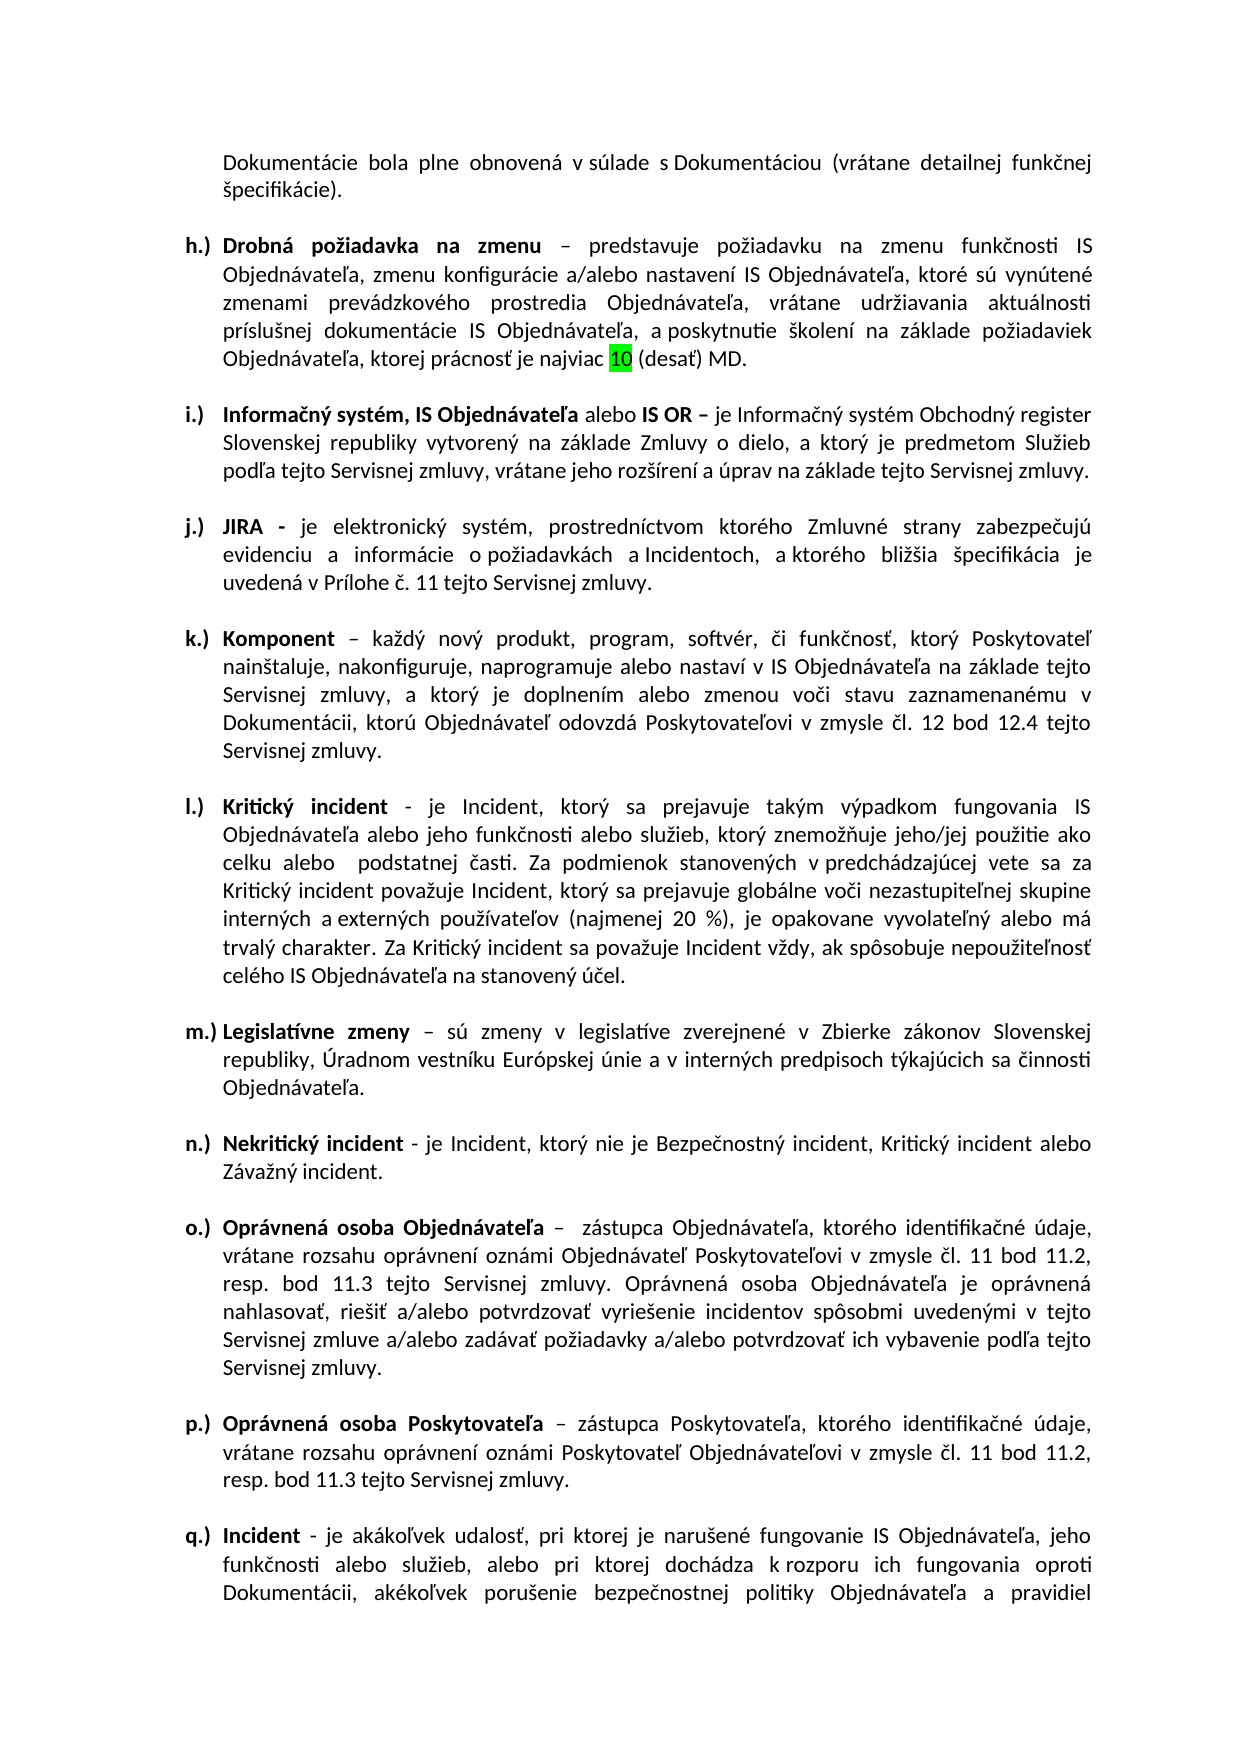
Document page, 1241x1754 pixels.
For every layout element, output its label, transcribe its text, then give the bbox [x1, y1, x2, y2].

list Informačný systém, IS Objednávateľa alebo IS OR – je Informačný systém Obchodný register Slovenskej republiky vytvorený na základe Zmluvy o dielo, a ktorý je predmetom Služieb podľa tejto Servisnej zmluvy, vrátane jeho rozšírení a úprav na základe tejto Servisnej zmluvy. [185, 400, 1093, 484]
list Komponent – každý nový produkt, program, softvér, či funkčnosť, ktorý Poskytovateľ nainštaluje, nakonfiguruje, naprogramuje alebo nastaví v IS Objednávateľa na základe tejto Servisnej zmluvy, a ktorý je doplnením alebo zmenou voči stavu zaznamenanému v Dokumentácii, ktorú Objednávateľ odovzdá Poskytovateľovi v zmysle čl. 12 bod 12.4 tejto Servisnej zmluvy. [185, 624, 1093, 764]
list Legislatívne zmeny – sú zmeny v legislatíve zverejnené v Zbierke zákonov Slovenskej republiky, Úradnom vestníku Európskej únie a v interných predpisoch týkajúcich sa činnosti Objednávateľa. [185, 1017, 1093, 1101]
list JIRA - je elektronický systém, prostredníctvom ktorého Zmluvné strany zabezpečujú evidenciu a informácie o požiadavkách a Incidentoch, a ktorého bližšia špecifikácia je uvedená v Prílohe č. 11 tejto Servisnej zmluvy. [185, 512, 1093, 596]
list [185, 148, 1093, 204]
list Nekritický incident - je Incident, ktorý nie je Bezpečnostný incident, Kritický incident alebo Závažný incident. [185, 1129, 1093, 1185]
list Oprávnená osoba Objednávateľa – zástupca Objednávateľa, ktorého identifikačné údaje, vrátane rozsahu oprávnení oznámi Objednávateľ Poskytovateľovi v zmysle čl. 11 bod 11.2, resp. bod 11.3 tejto Servisnej zmluvy. Oprávnená osoba Objednávateľa je oprávnená nahlasovať, riešiť a/alebo potvrdzovať vyriešenie incidentov spôsobmi uvedenými v tejto Servisnej zmluve a/alebo zadávať požiadavky a/alebo potvrdzovať ich vybavenie podľa tejto Servisnej zmluvy. [185, 1213, 1093, 1382]
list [185, 1522, 1093, 1606]
list Oprávnená osoba Poskytovateľa – zástupca Poskytovateľa, ktorého identifikačné údaje, vrátane rozsahu oprávnení oznámi Poskytovateľ Objednávateľovi v zmysle čl. 11 bod 11.2, resp. bod 11.3 tejto Servisnej zmluvy. [185, 1409, 1093, 1494]
list Drobná požiadavka na zmenu – predstavuje požiadavku na zmenu funkčnosti IS Objednávateľa, zmenu konfigurácie a/alebo nastavení IS Objednávateľa, ktoré sú vynútené zmenami prevádzkového prostredia Objednávateľa, vrátane udržiavania aktuálnosti príslušnej dokumentácie IS Objednávateľa, a poskytnutie školení na základe požiadaviek Objednávateľa, ktorej prácnosť je najviac 10 (desať) MD. [185, 232, 1093, 372]
list Kritický incident - je Incident, ktorý sa prejavuje takým výpadkom fungovania IS Objednávateľa alebo jeho funkčnosti alebo služieb, ktorý znemožňuje jeho/jej použitie ako celku alebo podstatnej časti. Za podmienok stanovených v predchádzajúcej vete sa za Kritický incident považuje Incident, ktorý sa prejavuje globálne voči nezastupiteľnej skupine interných a externých používateľov (najmenej 20 %), je opakovane vyvolateľný alebo má trvalý charakter. Za Kritický incident sa považuje Incident vždy, ak spôsobuje nepoužiteľnosť celého IS Objednávateľa na stanovený účel. [185, 792, 1093, 989]
